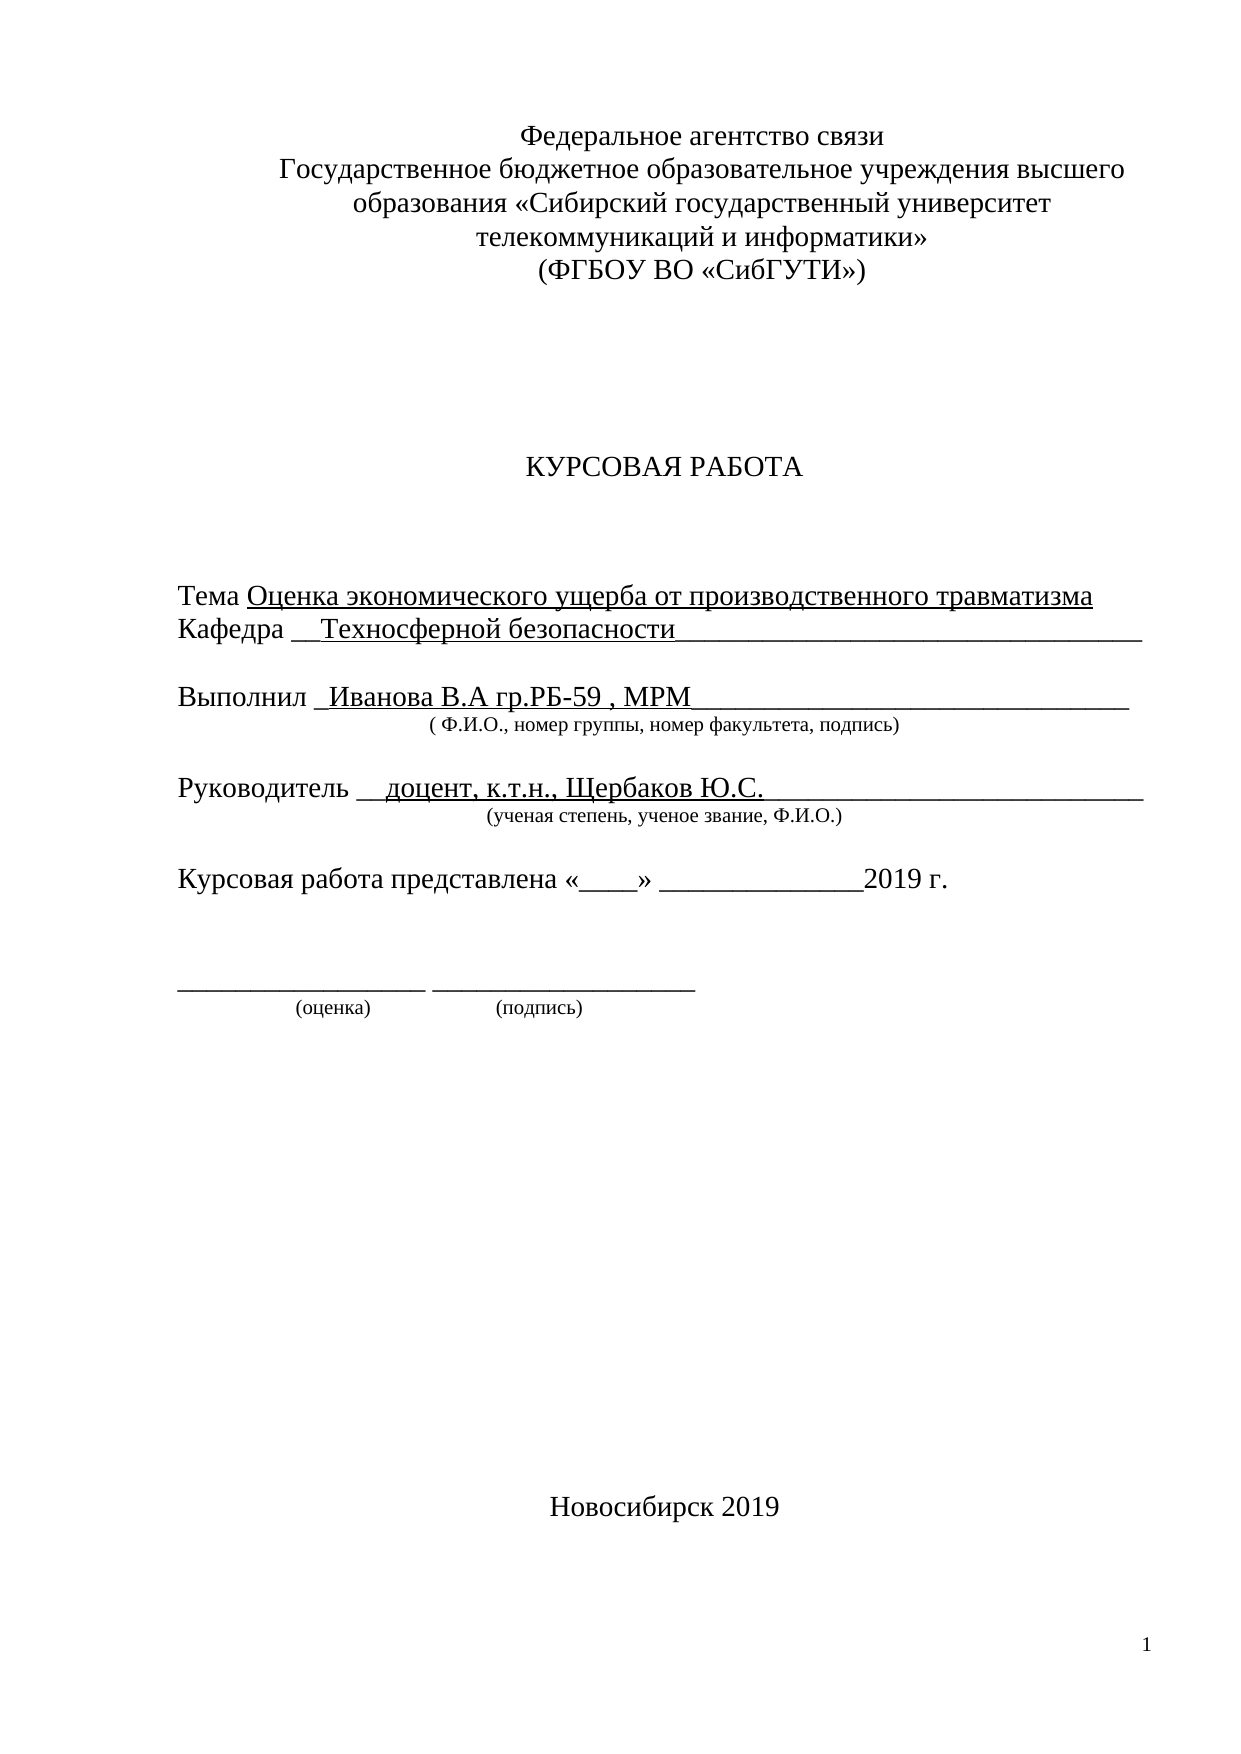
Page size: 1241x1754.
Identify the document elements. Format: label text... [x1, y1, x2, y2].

text Кафедра __Техносферной безопасности________________________________ [177, 612, 1152, 645]
text Выполнил _Иванова В.А гр.РБ-59 , МРМ______________________________ [177, 679, 1152, 712]
text _________________ __________________ [177, 962, 1152, 995]
text Курсовая работа представлена «____» ______________2019 г. [177, 861, 1152, 894]
text Руководитель __доцент, к.т.н., Щербаков Ю.С.__________________________ [177, 770, 1152, 803]
text (оценка) (подпись) [295, 995, 1152, 1019]
text ( Ф.И.О., номер группы, номер факультета, подпись) [177, 712, 1152, 736]
text (ученая степень, ученое звание, Ф.И.О.) [177, 803, 1152, 827]
text КУРСОВАЯ РАБОТА [177, 449, 1152, 482]
text Новосибирск 2019 [177, 1489, 1152, 1522]
text Тема Оценка экономического ущерба от производственного травматизма [177, 578, 1152, 612]
text Федеральное агентство связи Государственное бюджетное образовательное учреждения высшего образования «Сибирский государственный университет телекоммуникаций и информатики» (ФГБОУ ВО «СибГУТИ») [252, 118, 1152, 286]
